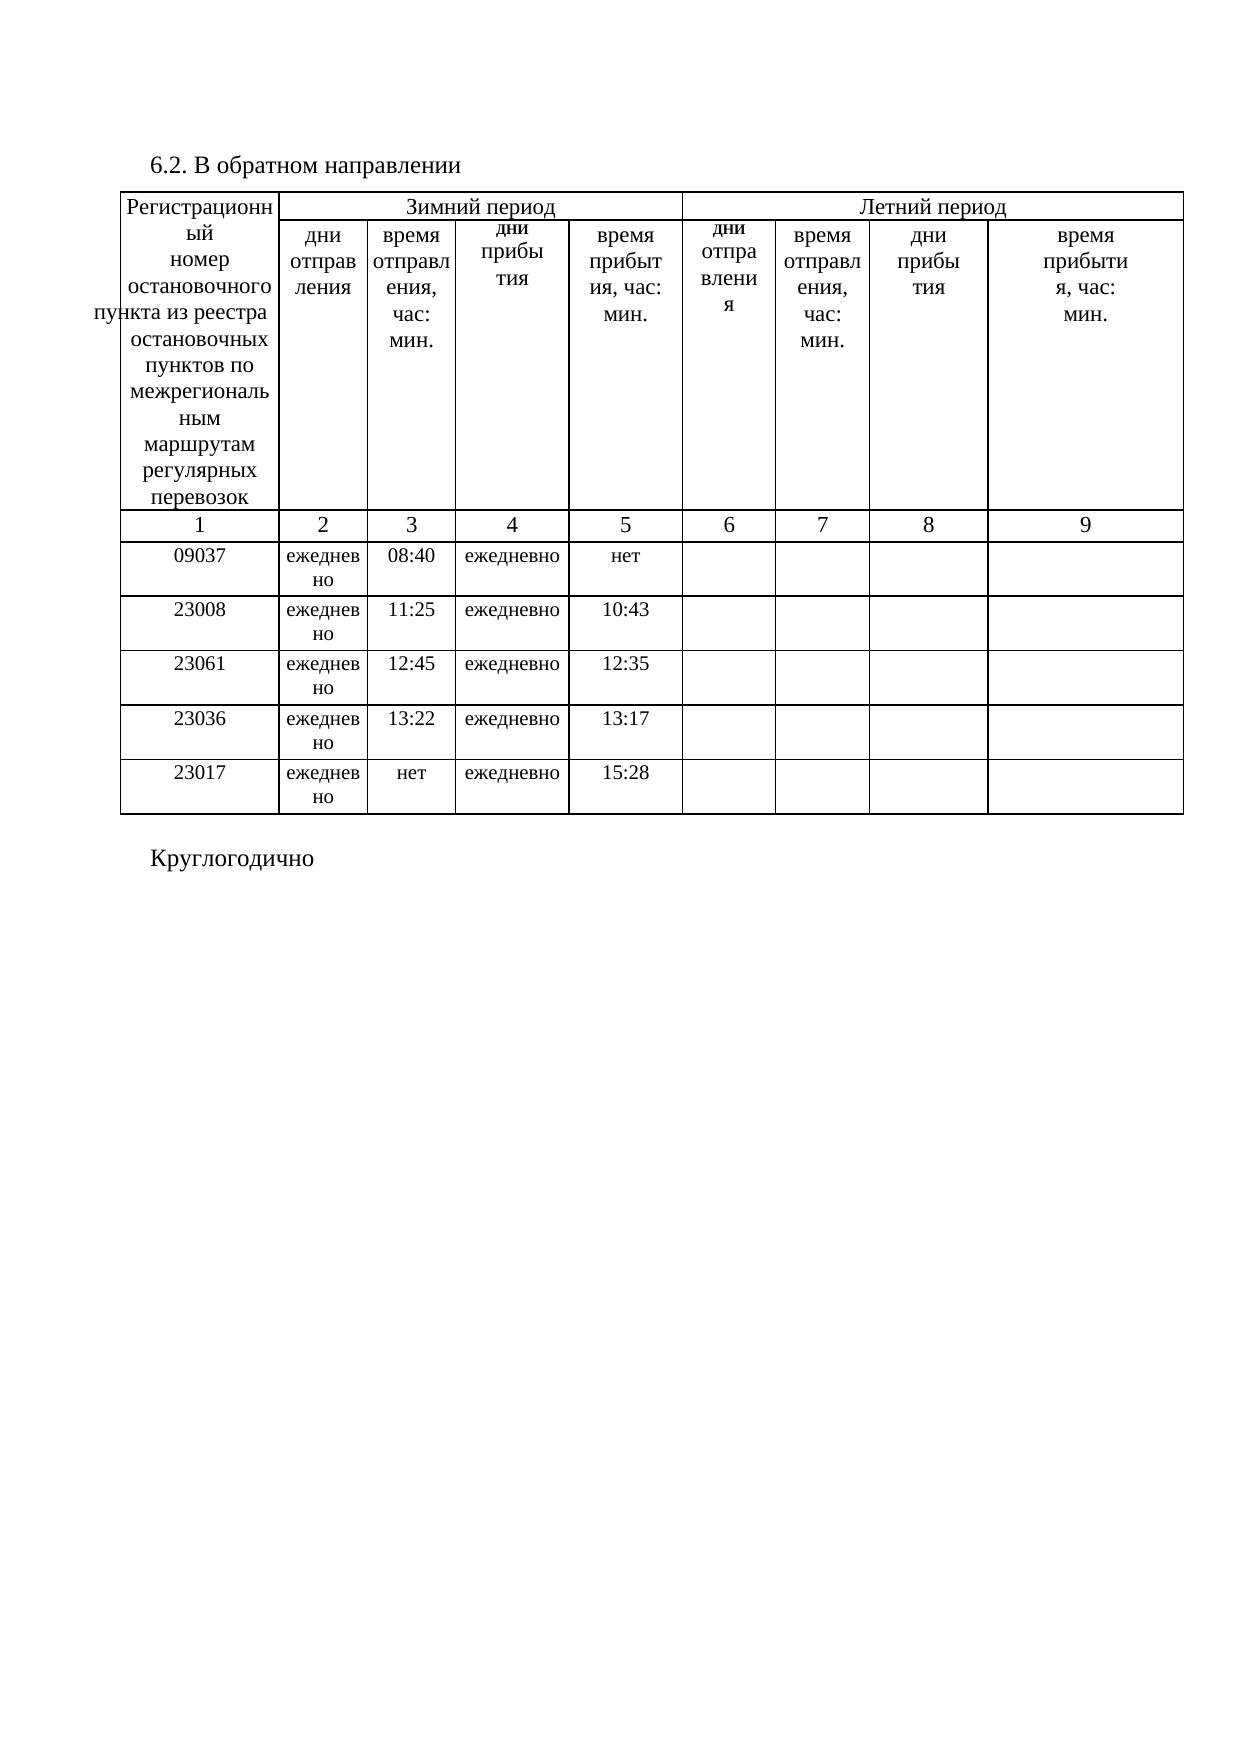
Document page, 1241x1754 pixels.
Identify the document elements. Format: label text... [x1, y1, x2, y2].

table_cell 23061 [121, 651, 278, 704]
text Круглогодично [150, 843, 1090, 872]
table_cell 8 [870, 511, 987, 541]
table_cell [683, 597, 775, 650]
table_cell ежедневно [280, 760, 367, 813]
table_cell 12:35 [570, 651, 682, 704]
table_cell нет [368, 760, 455, 813]
table_cell [989, 543, 1183, 595]
table_cell 7 [776, 511, 869, 541]
table_cell время прибыт ия, час: мин. [570, 221, 682, 509]
table_cell [870, 543, 987, 595]
table_cell 6 [683, 511, 775, 541]
table_cell ежедневно [456, 760, 568, 813]
table_cell [683, 543, 775, 595]
table_cell 13:17 [570, 706, 682, 758]
table_cell дни отправ ления [280, 221, 367, 509]
table_cell ежедневно [456, 651, 568, 704]
table_cell 13:22 [368, 706, 455, 758]
table_cell [870, 651, 987, 704]
table_cell 5 [570, 511, 682, 541]
table_cell 09037 [121, 543, 278, 595]
table_cell [870, 706, 987, 758]
table_cell ежедневно [456, 543, 568, 595]
table_cell дни прибы тия [870, 221, 987, 509]
table_cell ежедневно [456, 597, 568, 650]
table_cell 08:40 [368, 543, 455, 595]
table_cell [776, 597, 869, 650]
table_cell [683, 706, 775, 758]
table_cell 23036 [121, 706, 278, 758]
table_cell [776, 706, 869, 758]
table_cell 10:43 [570, 597, 682, 650]
table_cell [683, 760, 775, 813]
table_header Летний период [683, 193, 1183, 219]
table_cell ежедневно [280, 597, 367, 650]
table_cell 3 [368, 511, 455, 541]
table_cell [870, 597, 987, 650]
table_cell [870, 760, 987, 813]
table_cell [989, 597, 1183, 650]
table_cell [683, 651, 775, 704]
table_cell 11:25 [368, 597, 455, 650]
text 6.2. В обратном направлении [150, 150, 1090, 179]
table_cell ежедневно [280, 543, 367, 595]
table_cell время прибыти я, час: мин. [989, 221, 1183, 509]
table_header Регистрационный номер остановочного пункта из реестра остановочных пунктов по межрегиональным маршрутам регулярных перевозок [121, 193, 278, 509]
table_cell 1 [121, 511, 278, 541]
table_cell ДНИ прибы тия [456, 221, 568, 509]
table_cell ДНИ отпра влени я [683, 221, 775, 509]
table_cell [776, 543, 869, 595]
table_cell [989, 760, 1183, 813]
table_cell 15:28 [570, 760, 682, 813]
table_header Зимний период [280, 193, 682, 219]
table_cell 23008 [121, 597, 278, 650]
table_cell нет [570, 543, 682, 595]
table_cell 12:45 [368, 651, 455, 704]
table_cell [776, 651, 869, 704]
table_cell время отправл ения, час: мин. [368, 221, 455, 509]
table_cell 2 [280, 511, 367, 541]
table_cell 9 [989, 511, 1183, 541]
table_cell время отправл ения, час: мин. [776, 221, 869, 509]
table_cell 4 [456, 511, 568, 541]
table_cell [989, 651, 1183, 704]
table_cell 23017 [121, 760, 278, 813]
table_cell ежедневно [456, 706, 568, 758]
table_cell [989, 706, 1183, 758]
table_cell [776, 760, 869, 813]
table_cell ежедневно [280, 651, 367, 704]
table_cell ежедневно [280, 706, 367, 758]
